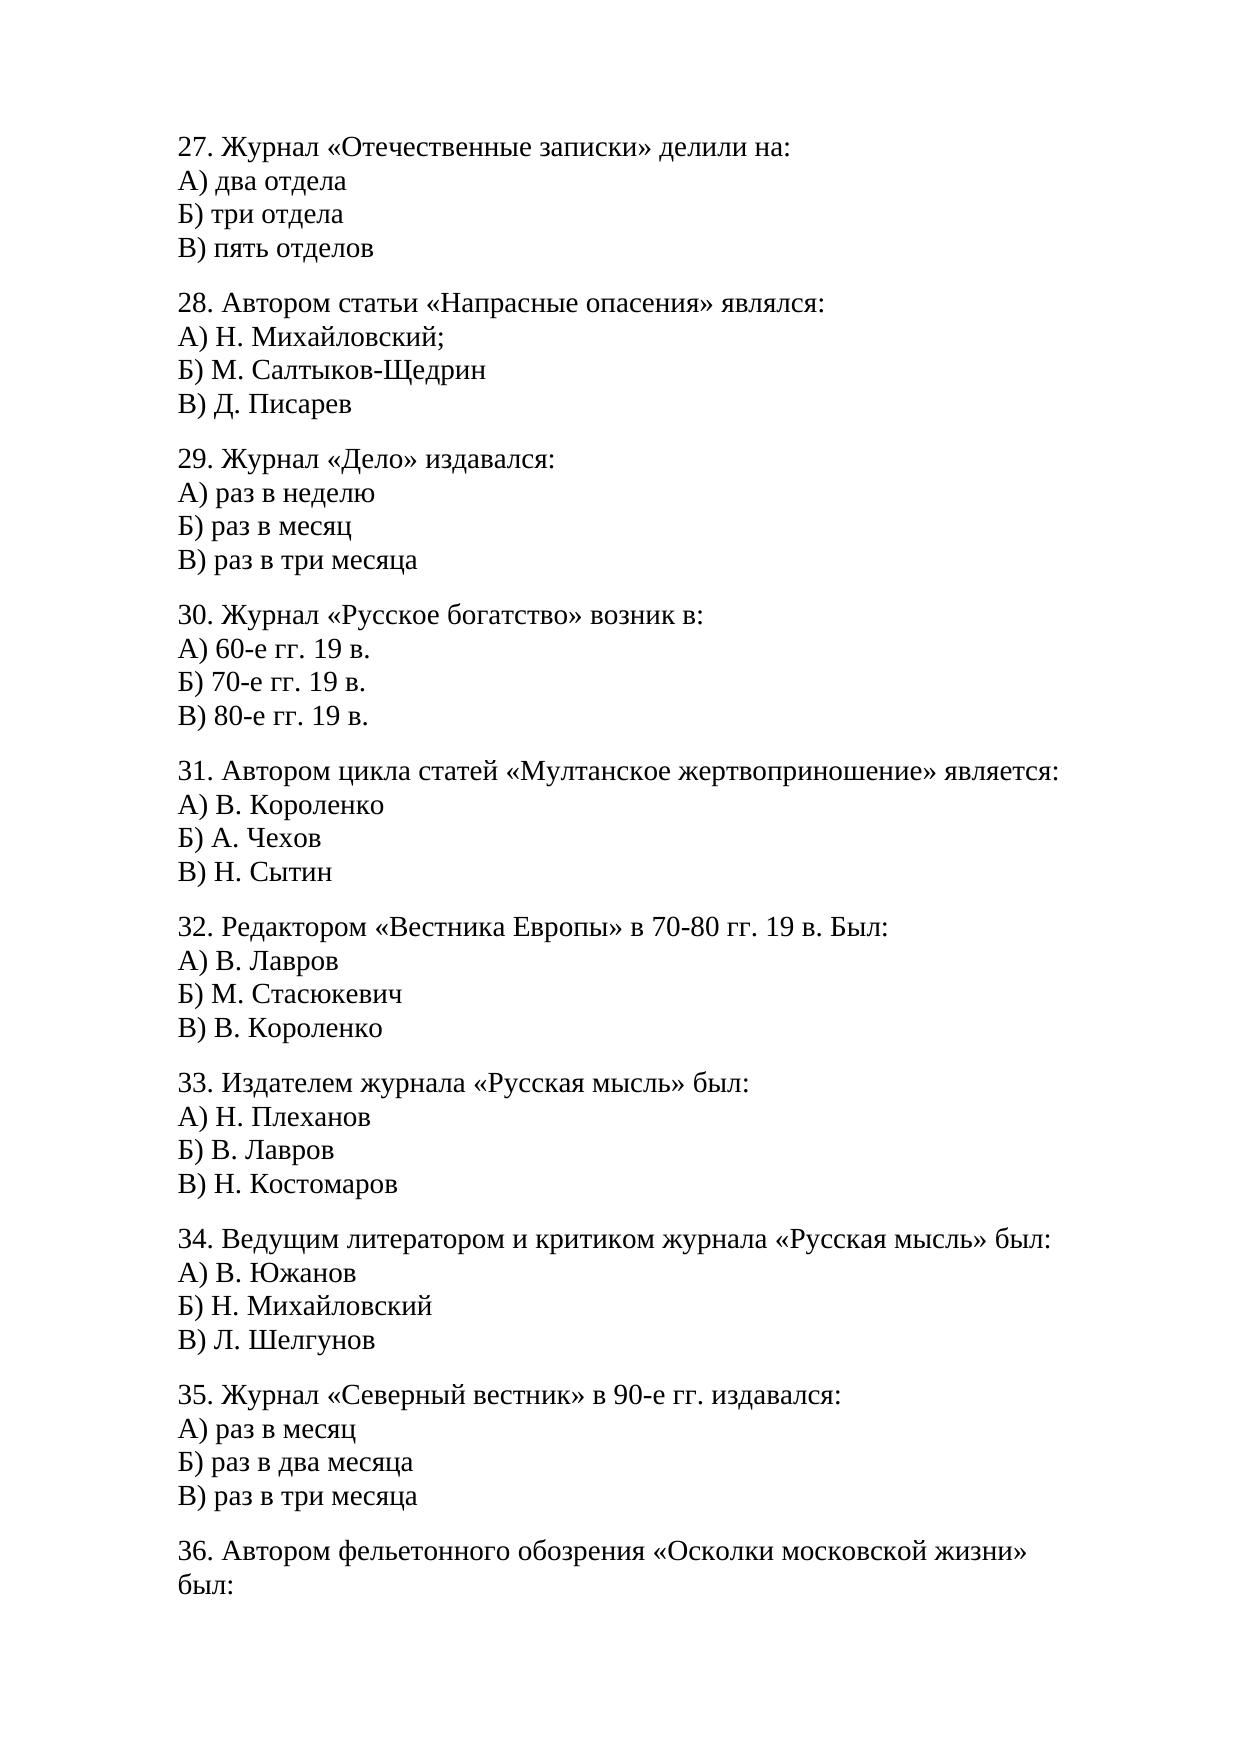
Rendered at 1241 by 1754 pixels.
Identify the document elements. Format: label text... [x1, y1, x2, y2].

table_cell 32. Редактором «Вестника Европы» в 70-80 гг. 19 в. Был: А) В. Лавров Б) М. Стасюкевич В) В. Короленко [166, 898, 1102, 1054]
table_cell 30. Журнал «Русское богатство» возник в: А) 60-е гг. 19 в. Б) 70-е гг. 19 в. В) 80-е гг. 19 в. [166, 586, 1102, 742]
table_cell 31. Автором цикла статей «Мултанское жертвоприношение» является: А) В. Короленко Б) А. Чехов В) Н. Сытин [166, 742, 1102, 898]
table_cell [166, 1523, 1102, 1611]
table_cell 27. Журнал «Отечественные записки» делили на: А) два отдела Б) три отдела В) пять отделов [166, 118, 1102, 274]
table_cell 33. Издателем журнала «Русская мысль» был: А) Н. Плеханов Б) В. Лавров В) Н. Костомаров [166, 1054, 1102, 1210]
table_cell 35. Журнал «Северный вестник» в 90-е гг. издавался: А) раз в месяц Б) раз в два месяца В) раз в три месяца [166, 1366, 1102, 1522]
table_cell 34. Ведущим литератором и критиком журнала «Русская мысль» был: А) В. Южанов Б) Н. Михайловский В) Л. Шелгунов [166, 1210, 1102, 1366]
table_cell 29. Журнал «Дело» издавался: А) раз в неделю Б) раз в месяц В) раз в три месяца [166, 430, 1102, 586]
table_cell 28. Автором статьи «Напрасные опасения» являлся: А) Н. Михайловский; Б) М. Салтыков-Щедрин В) Д. Писарев [166, 274, 1102, 430]
